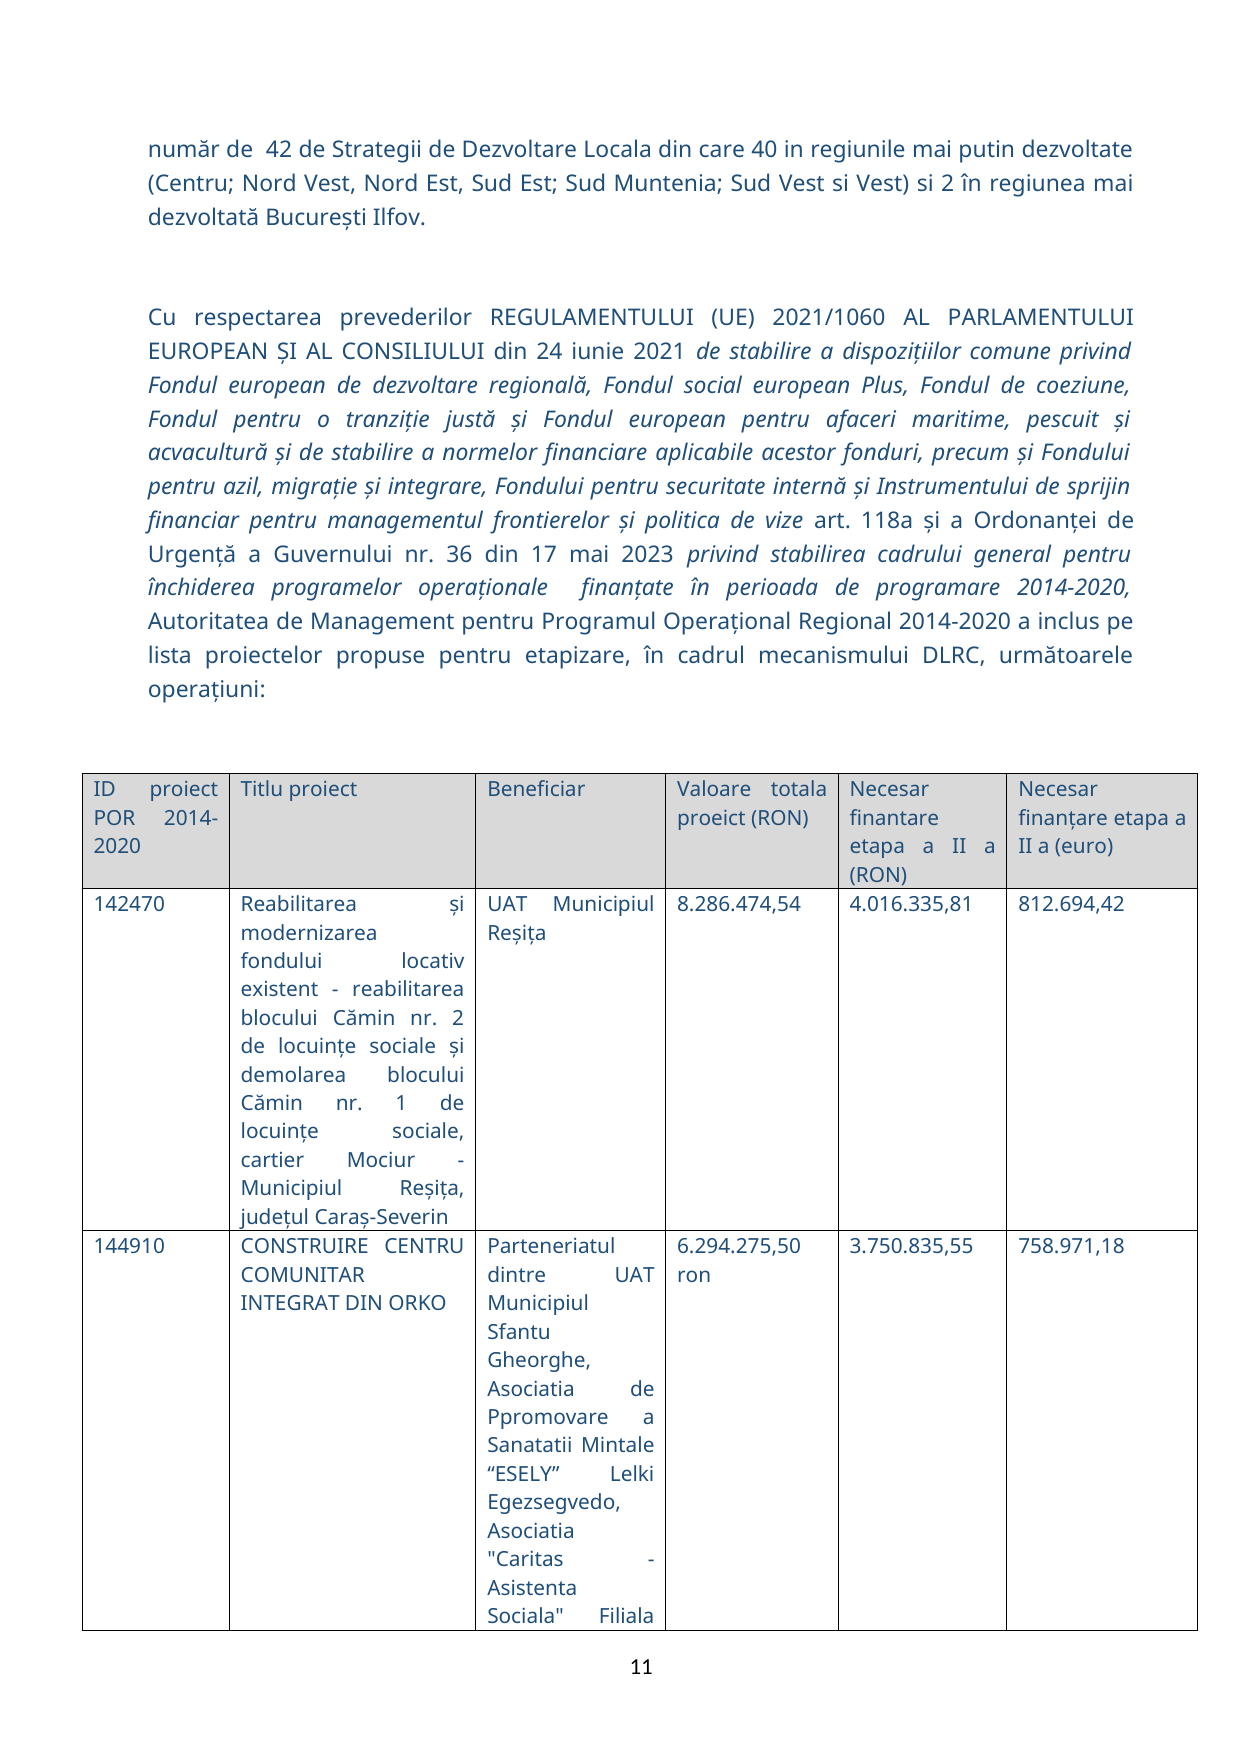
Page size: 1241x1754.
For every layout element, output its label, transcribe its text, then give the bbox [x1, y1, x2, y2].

table_cell 4.016.335,81 [839, 889, 1006, 1230]
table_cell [476, 1231, 665, 1629]
table_header Necesar finantare etapa a II a (RON) [839, 774, 1006, 888]
text Cu respectarea prevederilor REGULAMENTULUI (UE) 2021/1060 AL PARLAMENTULUI EUROPEAN ȘI AL CONSILIULUI din 24 iunie 2021 de stabilire a dispozițiilor comune privind Fondul european de dezvoltare regională, Fondul social european Plus, Fondul de coeziune, Fondul pentru o tranziție justă și Fondul european pentru afaceri maritime, pescuit și acvacultură și de stabilire a normelor financiare aplicabile acestor fonduri, precum și Fondului pentru azil, migrație și integrare, Fondului pentru securitate internă și Instrumentului de sprijin financiar pentru managementul frontierelor și politica de vize art. 118a și a Ordonanței de Urgență a Guvernului nr. 36 din 17 mai 2023 privind stabilirea cadrului general pentru închiderea programelor operaţionale finanţate în perioada de programare 2014-2020, Autoritatea de Management pentru Programul Operațional Regional 2014-2020 a inclus pe lista proiectelor propuse pentru etapizare, în cadrul mecanismului DLRC, următoarele operațiuni: [148, 301, 1134, 704]
table_cell 8.286.474,54 [666, 889, 838, 1230]
table_header ID proiect POR 2014-2020 [83, 774, 229, 888]
table_cell 142470 [83, 889, 229, 1230]
table_header Beneficiar [476, 774, 665, 888]
table_header Valoare totala proeict (RON) [666, 774, 838, 888]
table_cell 6.294.275,50 ron [666, 1231, 838, 1629]
table_header Titlu proiect [230, 774, 475, 888]
table_cell UAT Municipiul Reșița [476, 889, 665, 1230]
table_cell 144910 [83, 1231, 229, 1629]
table_cell 758.971,18 [1007, 1231, 1197, 1629]
table_cell Reabilitarea și modernizarea fondului locativ existent - reabilitarea blocului Cămin nr. 2 de locuințe sociale și demolarea blocului Cămin nr. 1 de locuințe sociale, cartier Mociur - Municipiul Reșița, județul Caraș-Severin [230, 889, 475, 1230]
table_cell 812.694,42 [1007, 889, 1197, 1230]
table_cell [230, 1231, 475, 1629]
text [148, 133, 1134, 232]
table_cell 3.750.835,55 [839, 1231, 1006, 1629]
table_header Necesar finanțare etapa a II a (euro) [1007, 774, 1197, 888]
